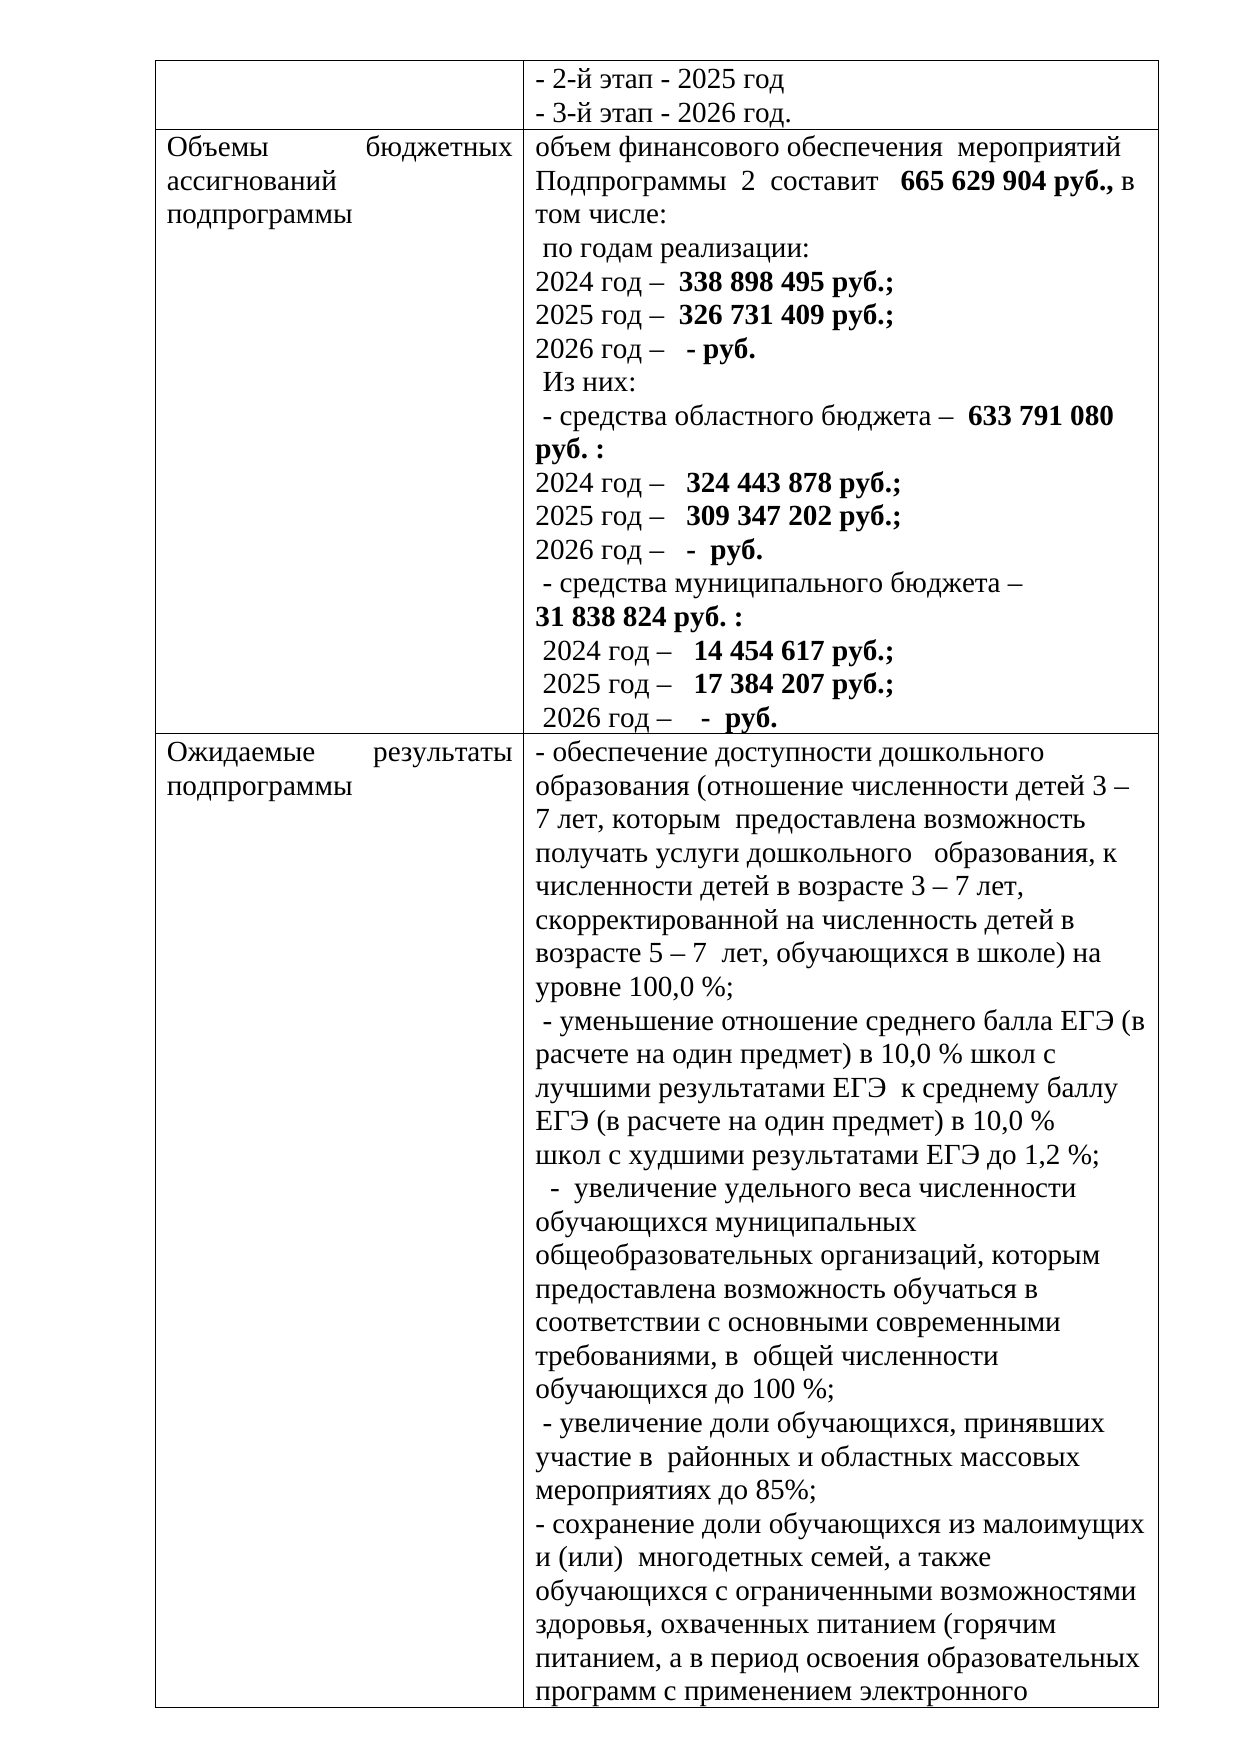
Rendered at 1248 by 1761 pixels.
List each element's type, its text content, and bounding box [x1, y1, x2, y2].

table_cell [156, 734, 523, 1707]
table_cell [524, 734, 1158, 1707]
table_cell Объемы бюджетных ассигнований подпрограммы [156, 130, 523, 733]
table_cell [524, 61, 1158, 128]
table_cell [156, 61, 523, 128]
table_cell объем финансового обеспечения мероприятий Подпрограммы 2 составит 665 629 904 руб., в том числе: по годам реализации: 2024 год – 338 898 495 руб.; 2025 год – 326 731 409 руб.; 2026 год – - руб. Из них: - средства областного бюджета – 633 791 080 руб. : 2024 год – 324 443 878 руб.; 2025 год – 309 347 202 руб.; 2026 год – - руб. - средства муниципального бюджета – 31 838 824 руб. : 2024 год – 14 454 617 руб.; 2025 год – 17 384 207 руб.; 2026 год – - руб. [524, 130, 1158, 733]
